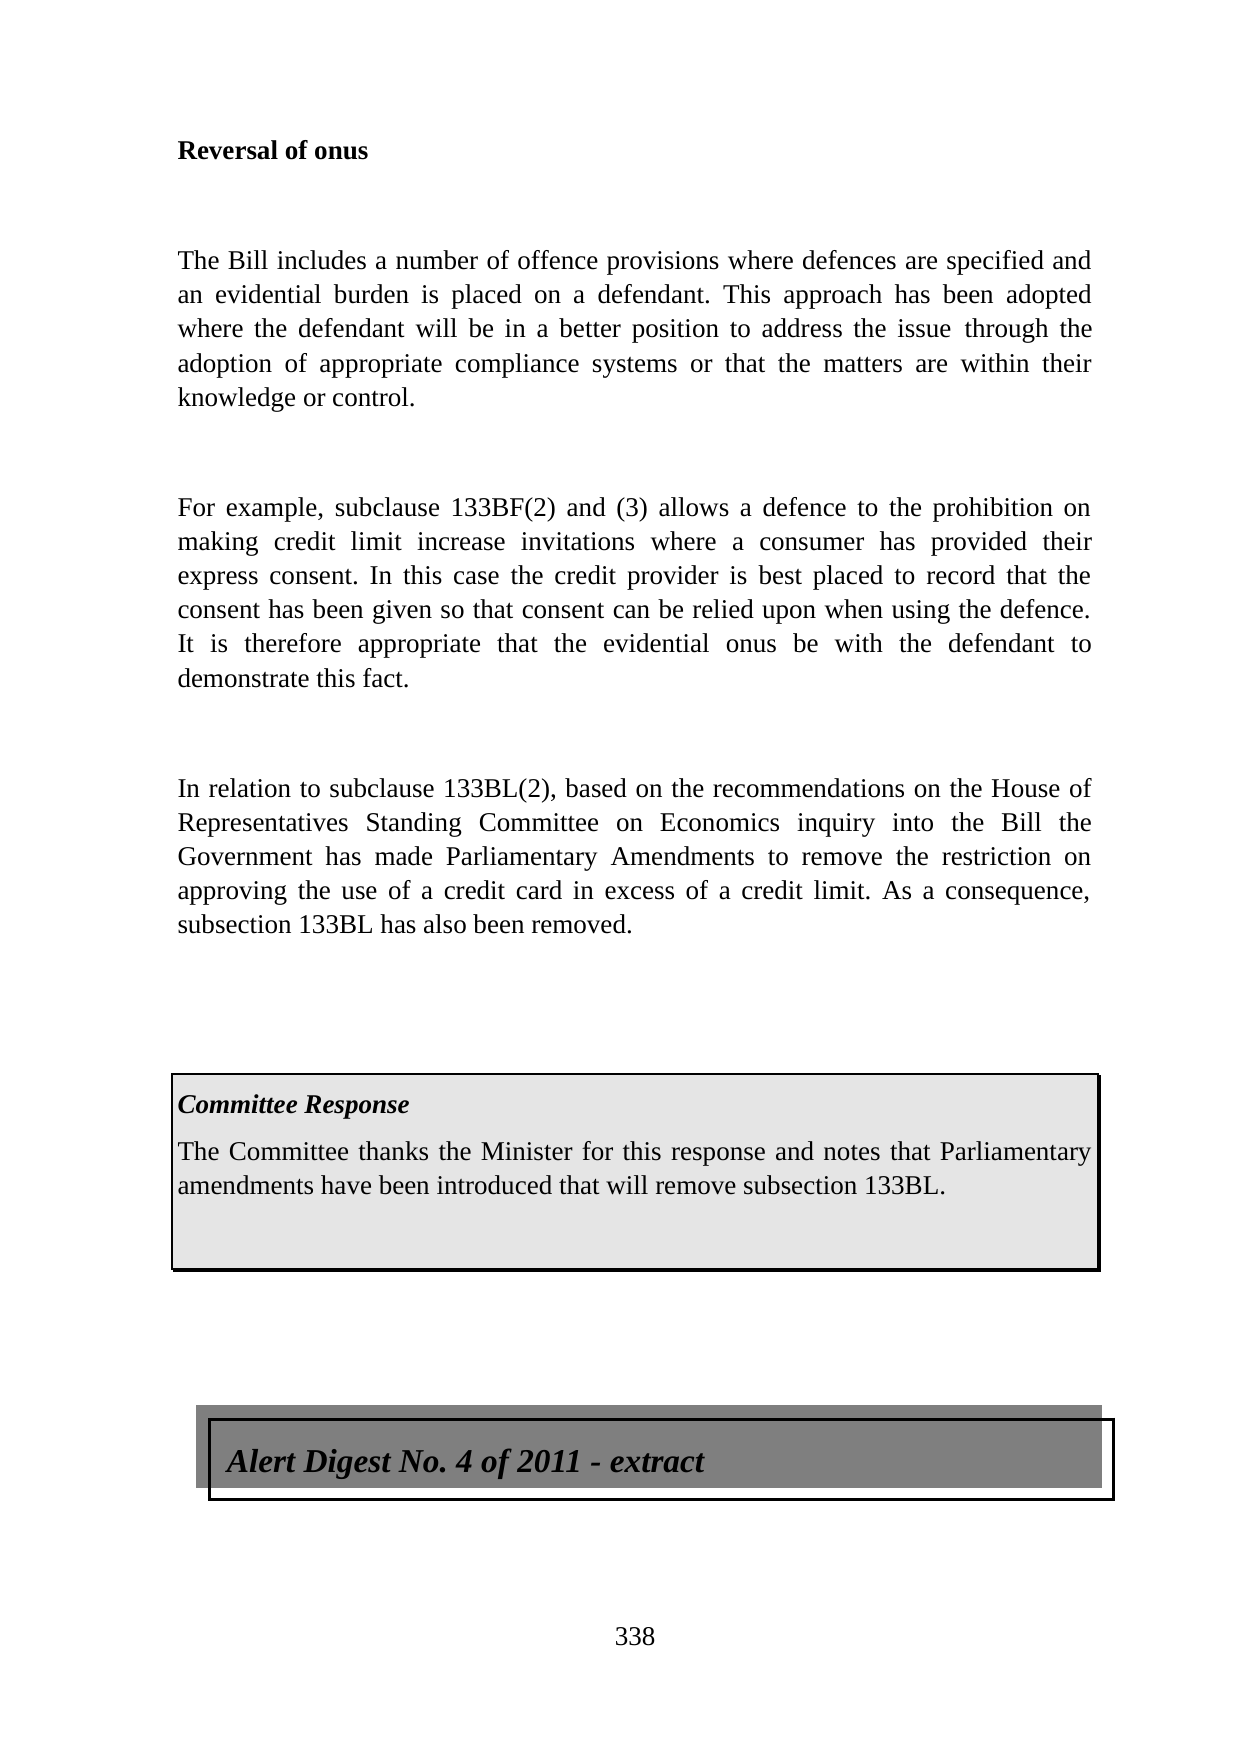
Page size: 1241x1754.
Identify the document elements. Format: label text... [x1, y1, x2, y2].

text Reversal of onus [177, 134, 1092, 165]
text For example, subclause 133BF(2) and (3) allows a defence to the prohibition on making credit limit increase invitations where a consumer has provided their express consent. In this case the credit provider is best placed to record that the consent has been given so that consent can be relied upon when using the defence. It is therefore appropriate that the evidential onus be with the defendant to demonstrate this fact. [177, 491, 1092, 693]
text Committee Response [173, 1075, 1097, 1119]
text The Committee thanks the Minister for this response and notes that Parliamentary amendments have been introduced that will remove subsection 133BL. [173, 1120, 1097, 1200]
text The Bill includes a number of offence provisions where defences are specified and an evidential burden is placed on a defendant. This approach has been adopted where the defendant will be in a better position to address the issue through the adoption of appropriate compliance systems or that the matters are within their knowledge or control. [177, 244, 1092, 412]
text In relation to subclause 133BL(2), based on the recommendations on the House of Representatives Standing Committee on Economics inquiry into the Bill the Government has made Parliamentary Amendments to remove the restriction on approving the use of a credit card in excess of a credit limit. As a consequence, subsection 133BL has also been removed. [177, 772, 1092, 939]
